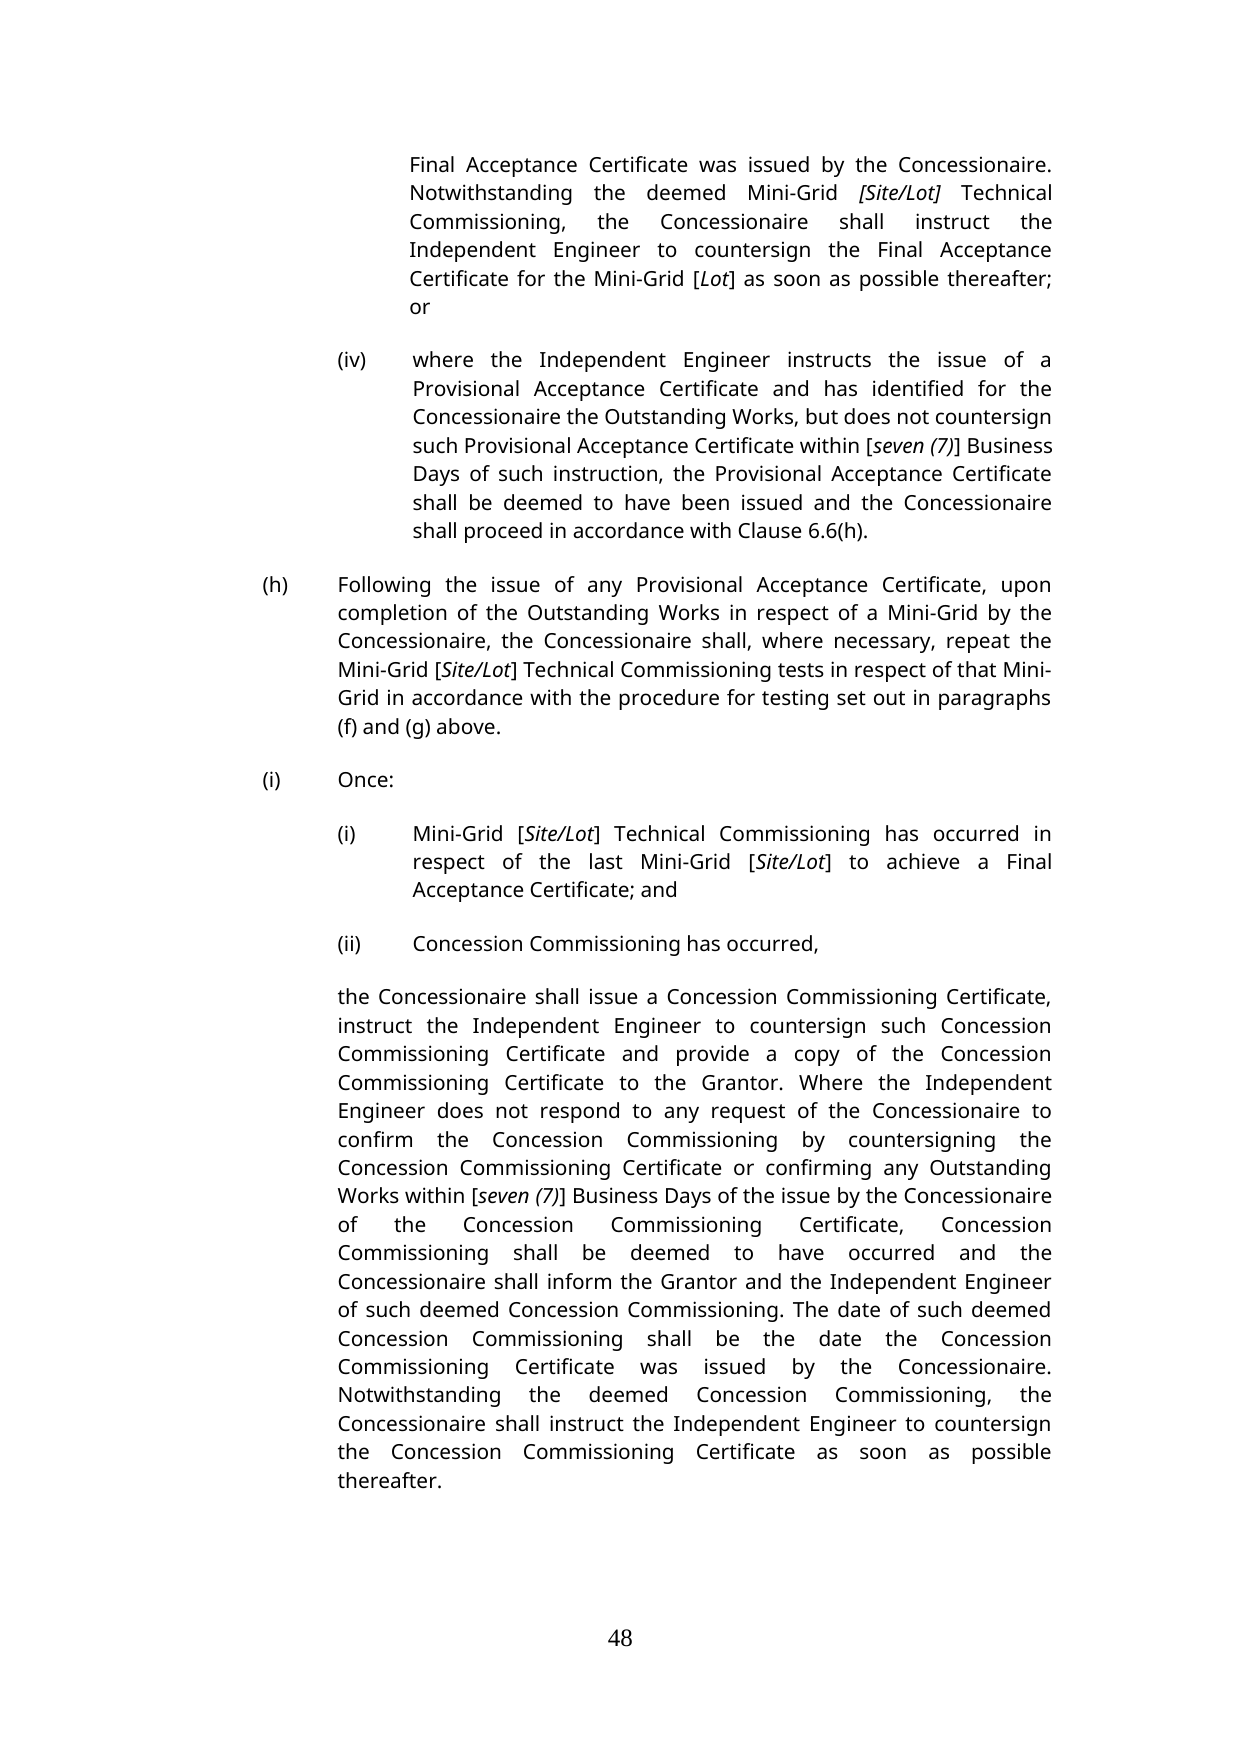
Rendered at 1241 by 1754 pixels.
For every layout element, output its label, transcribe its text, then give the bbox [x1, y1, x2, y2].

subtitle Once: [262, 765, 1053, 794]
subtitle where the Independent Engineer instructs the issue of a Provisional Acceptance Certificate and has identified for the Concessionaire the Outstanding Works, but does not countersign such Provisional Acceptance Certificate within [seven (7)] Business Days of such instruction, the Provisional Acceptance Certificate shall be deemed to have been issued and the Concessionaire shall proceed in accordance with Clause 6.6(h). [337, 346, 1053, 545]
subtitle Mini-Grid [Site/Lot] Technical Commissioning has occurred in respect of the last Mini-Grid [Site/Lot] to achieve a Final Acceptance Certificate; and [337, 819, 1053, 904]
subtitle Following the issue of any Provisional Acceptance Certificate, upon completion of the Outstanding Works in respect of a Mini-Grid by the Concessionaire, the Concessionaire shall, where necessary, repeat the Mini-Grid [Site/Lot] Technical Commissioning tests in respect of that Mini-Grid in accordance with the procedure for testing set out in paragraphs (f) and (g) above. [262, 570, 1053, 740]
subtitle Concession Commissioning has occurred, [337, 929, 1053, 957]
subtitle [409, 150, 1053, 321]
text the Concessionaire shall issue a Concession Commissioning Certificate, instruct the Independent Engineer to countersign such Concession Commissioning Certificate and provide a copy of the Concession Commissioning Certificate to the Grantor. Where the Independent Engineer does not respond to any request of the Concessionaire to confirm the Concession Commissioning by countersigning the Concession Commissioning Certificate or confirming any Outstanding Works within [seven (7)] Business Days of the issue by the Concessionaire of the Concession Commissioning Certificate, Concession Commissioning shall be deemed to have occurred and the Concessionaire shall inform the Grantor and the Independent Engineer of such deemed Concession Commissioning. The date of such deemed Concession Commissioning shall be the date the Concession Commissioning Certificate was issued by the Concessionaire. Notwithstanding the deemed Concession Commissioning, the Concessionaire shall instruct the Independent Engineer to countersign the Concession Commissioning Certificate as soon as possible thereafter. [337, 982, 1053, 1494]
